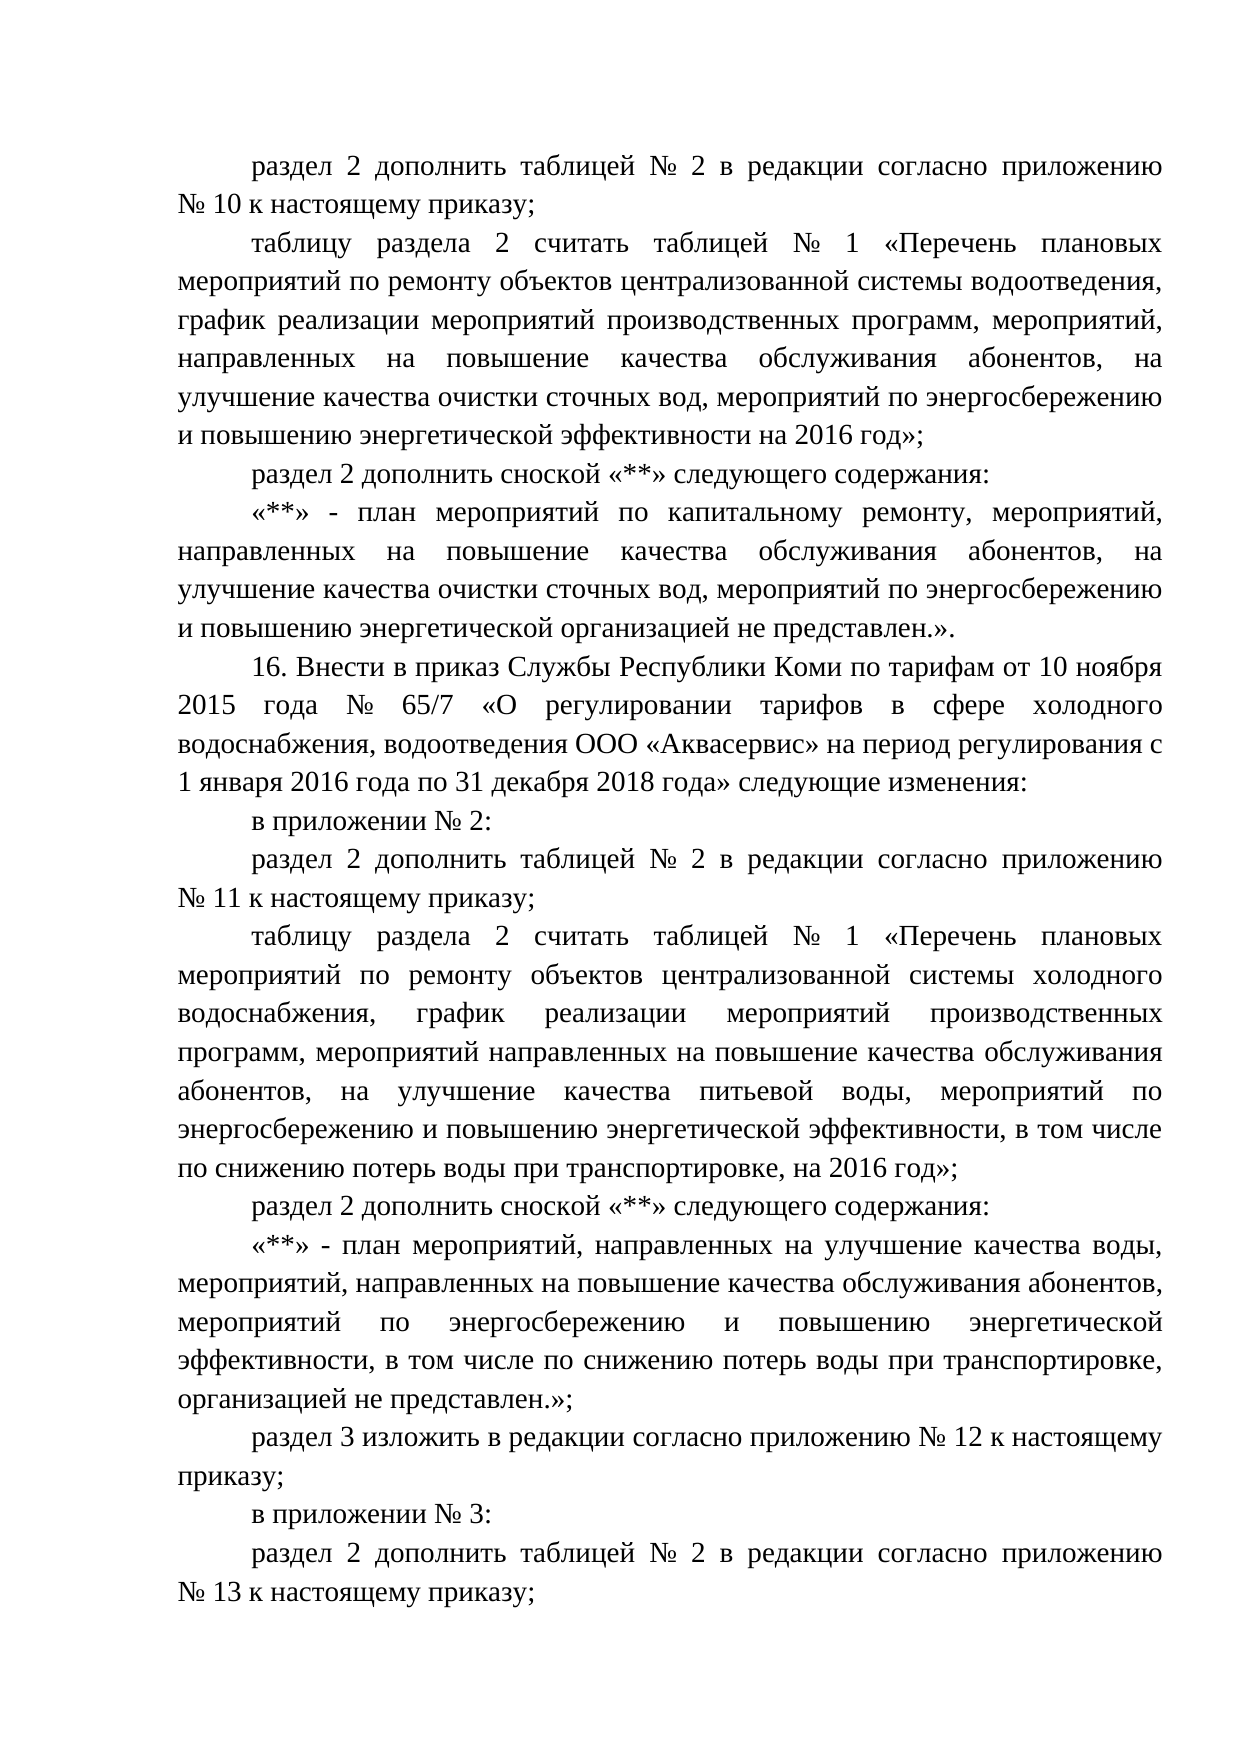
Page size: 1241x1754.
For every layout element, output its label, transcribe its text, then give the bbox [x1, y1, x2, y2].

text раздел 2 дополнить таблицей № 2 в редакции согласно приложению № 13 к настоящему приказу; [177, 1535, 1163, 1607]
text «**» - план мероприятий по капитальному ремонту, мероприятий, направленных на повышение качества обслуживания абонентов, на улучшение качества очистки сточных вод, мероприятий по энергосбережению и повышению энергетической организацией не представлен.». [177, 494, 1163, 644]
text в приложении № 2: [177, 803, 1163, 836]
text раздел 2 дополнить таблицей № 2 в редакции согласно приложению № 10 к настоящему приказу; [177, 148, 1163, 220]
text таблицу раздела 2 считать таблицей № 1 «Перечень плановых мероприятий по ремонту объектов централизованной системы водоотведения, график реализации мероприятий производственных программ, мероприятий, направленных на повышение качества обслуживания абонентов, на улучшение качества очистки сточных вод, мероприятий по энергосбережению и повышению энергетической эффективности на 2016 год»; [177, 225, 1163, 451]
text в приложении № 3: [177, 1497, 1163, 1530]
text таблицу раздела 2 считать таблицей № 1 «Перечень плановых мероприятий по ремонту объектов централизованной системы холодного водоснабжения, график реализации мероприятий производственных программ, мероприятий направленных на повышение качества обслуживания абонентов, на улучшение качества питьевой воды, мероприятий по энергосбережению и повышению энергетической эффективности, в том числе по снижению потерь воды при транспортировке, на 2016 год»; [177, 918, 1163, 1183]
text раздел 2 дополнить таблицей № 2 в редакции согласно приложению № 11 к настоящему приказу; [177, 841, 1163, 913]
text раздел 3 изложить в редакции согласно приложению № 12 к настоящему приказу; [177, 1419, 1163, 1492]
text раздел 2 дополнить сноской «**» следующего содержания: [177, 456, 1163, 489]
text раздел 2 дополнить сноской «**» следующего содержания: [177, 1188, 1163, 1222]
text 16. Внести в приказ Службы Республики Коми по тарифам от 10 ноября 2015 года № 65/7 «О регулировании тарифов в сфере холодного водоснабжения, водоотведения ООО «Аквасервис» на период регулирования с 1 января 2016 года по 31 декабря 2018 года» следующие изменения: [177, 649, 1163, 798]
text «**» - план мероприятий, направленных на улучшение качества воды, мероприятий, направленных на повышение качества обслуживания абонентов, мероприятий по энергосбережению и повышению энергетической эффективности, в том числе по снижению потерь воды при транспортировке, организацией не представлен.»; [177, 1227, 1163, 1414]
